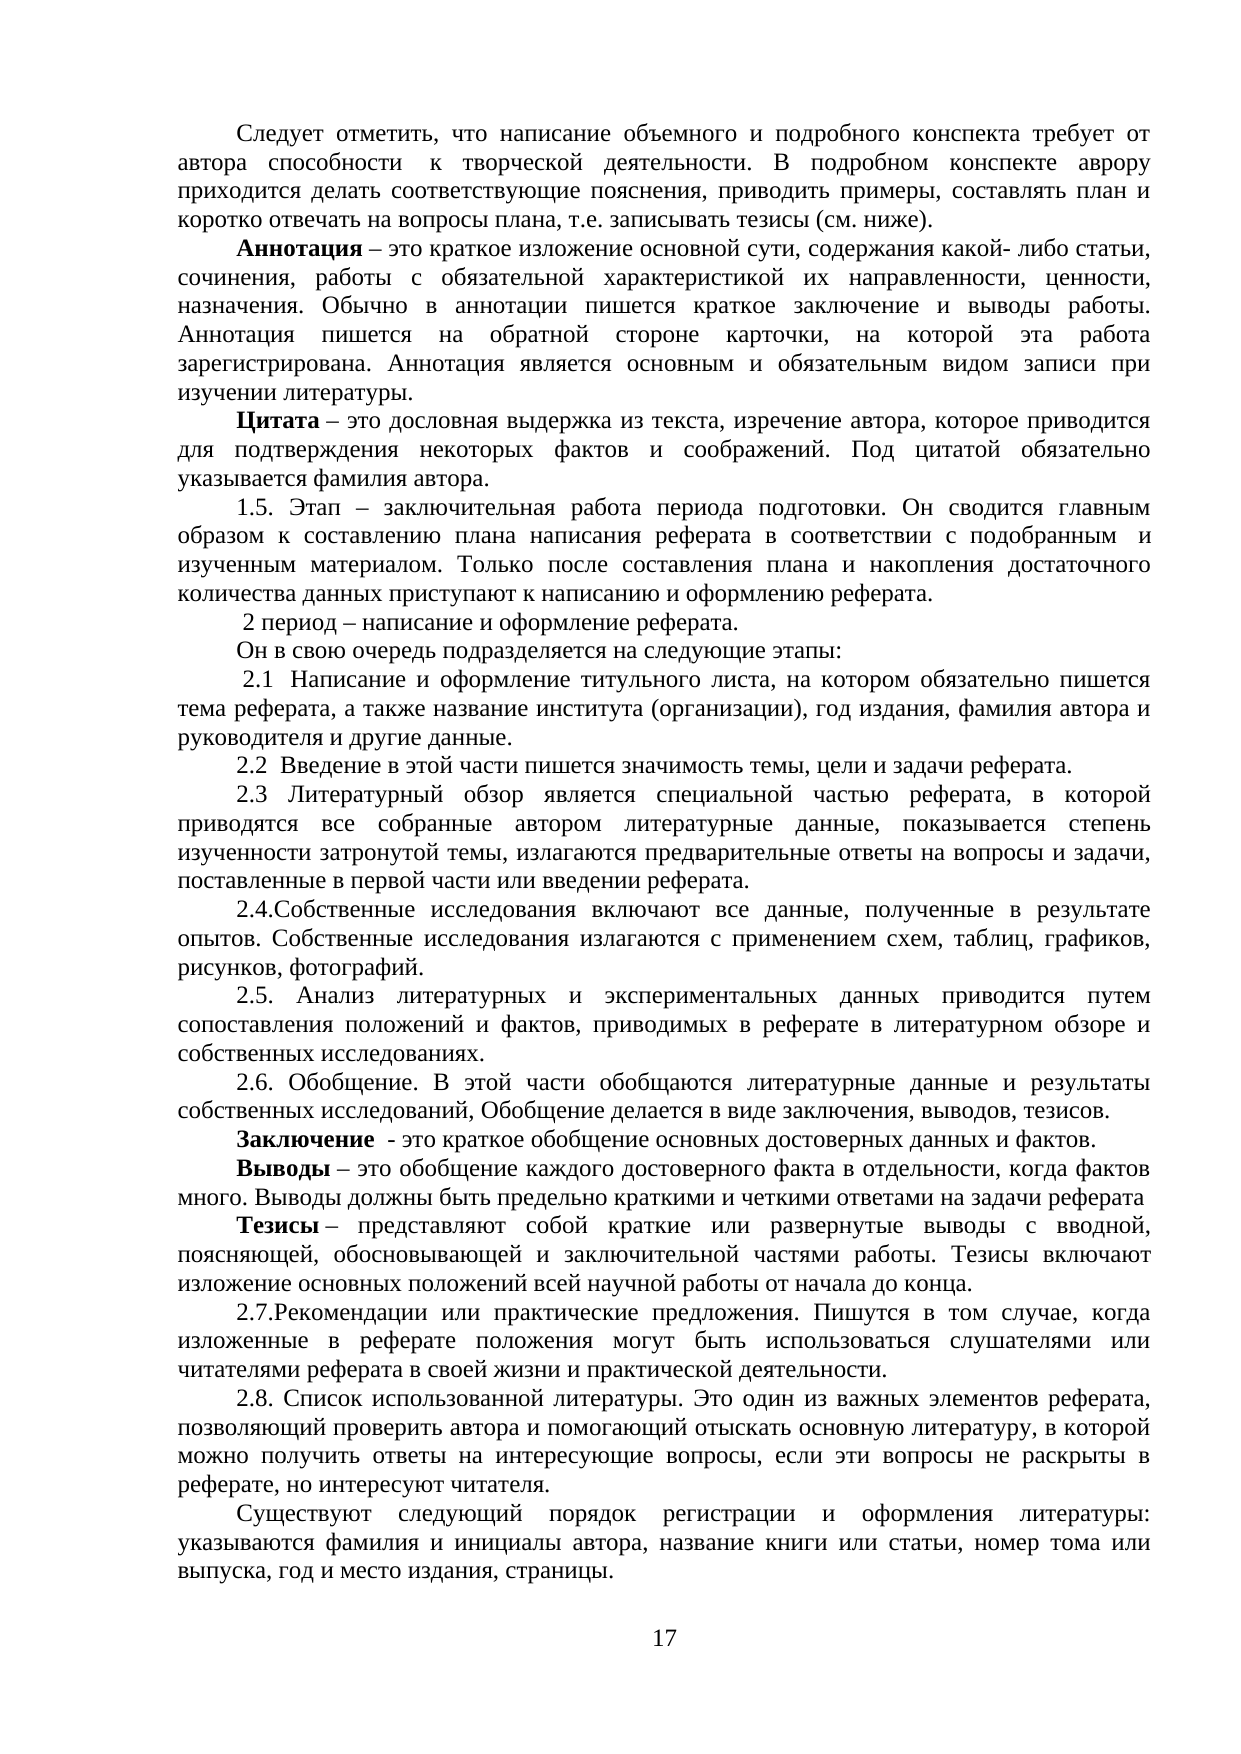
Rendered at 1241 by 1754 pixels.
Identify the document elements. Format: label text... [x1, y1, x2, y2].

text 2.4.Собственные исследования включают все данные, полученные в результате опытов. Собственные исследования излагаются с применением схем, таблиц, графиков, рисунков, фотографий. [177, 894, 1152, 981]
text Заключение - это краткое обобщение основных достоверных данных и фактов. [177, 1124, 1152, 1153]
text Цитата – это дословная выдержка из текста, изречение автора, которое приводится для подтверждения некоторых фактов и соображений. Под цитатой обязательно указывается фамилия автора. [177, 406, 1152, 492]
text 2.3 Литературный обзор является специальной частью реферата, в которой приводятся все собранные автором литературные данные, показывается степень изученности затронутой темы, излагаются предварительные ответы на вопросы и задачи, поставленные в первой части или введении реферата. [177, 779, 1152, 894]
text Он в свою очередь подразделяется на следующие этапы: [177, 636, 1152, 664]
text 2.5. Анализ литературных и экспериментальных данных приводится путем сопоставления положений и фактов, приводимых в реферате в литературном обзоре и собственных исследованиях. [177, 981, 1152, 1067]
text 2.7.Рекомендации или практические предложения. Пишутся в том случае, когда изложенные в реферате положения могут быть использоваться слушателями или читателями реферата в своей жизни и практической деятельности. [177, 1297, 1152, 1383]
text 2.8. Список использованной литературы. Это один из важных элементов реферата, позволяющий проверить автора и помогающий отыскать основную литературу, в которой можно получить ответы на интересующие вопросы, если эти вопросы не раскрыты в реферате, но интересуют читателя. [177, 1383, 1152, 1498]
text Выводы – это обобщение каждого достоверного факта в отдельности, когда фактов много. Выводы должны быть предельно краткими и четкими ответами на задачи реферата [177, 1153, 1152, 1211]
text 2.1 Написание и оформление титульного листа, на котором обязательно пишется тема реферата, а также название института (организации), год издания, фамилия автора и руководителя и другие данные. [177, 664, 1152, 751]
text 2.2 Введение в этой части пишется значимость темы, цели и задачи реферата. [177, 751, 1152, 779]
text 2.6. Обобщение. В этой части обобщаются литературные данные и результаты собственных исследований, Обобщение делается в виде заключения, выводов, тезисов. [177, 1067, 1152, 1124]
text Аннотация – это краткое изложение основной сути, содержания какой- либо статьи, сочинения, работы с обязательной характеристикой их направленности, ценности, назначения. Обычно в аннотации пишется краткое заключение и выводы работы. Аннотация пишется на обратной стороне карточки, на которой эта работа зарегистрирована. Аннотация является основным и обязательным видом записи при изучении литературы. [177, 233, 1152, 406]
text 2 период – написание и оформление реферата. [177, 607, 1152, 636]
text Следует отметить, что написание объемного и подробного конспекта требует от автора способности к творческой деятельности. В подробном конспекте аврору приходится делать соответствующие пояснения, приводить примеры, составлять план и коротко отвечать на вопросы плана, т.е. записывать тезисы (см. ниже). [177, 118, 1152, 233]
text 1.5. Этап – заключительная работа периода подготовки. Он сводится главным образом к составлению плана написания реферата в соответствии с подобранным и изученным материалом. Только после составления плана и накопления достаточного количества данных приступают к написанию и оформлению реферата. [177, 492, 1152, 607]
text Существуют следующий порядок регистрации и оформления литературы: указываются фамилия и инициалы автора, название книги или статьи, номер тома или выпуска, год и место издания, страницы. [177, 1498, 1152, 1584]
text Тезисы – представляют собой краткие или развернутые выводы с вводной, поясняющей, обосновывающей и заключительной частями работы. Тезисы включают изложение основных положений всей научной работы от начала до конца. [177, 1211, 1152, 1297]
